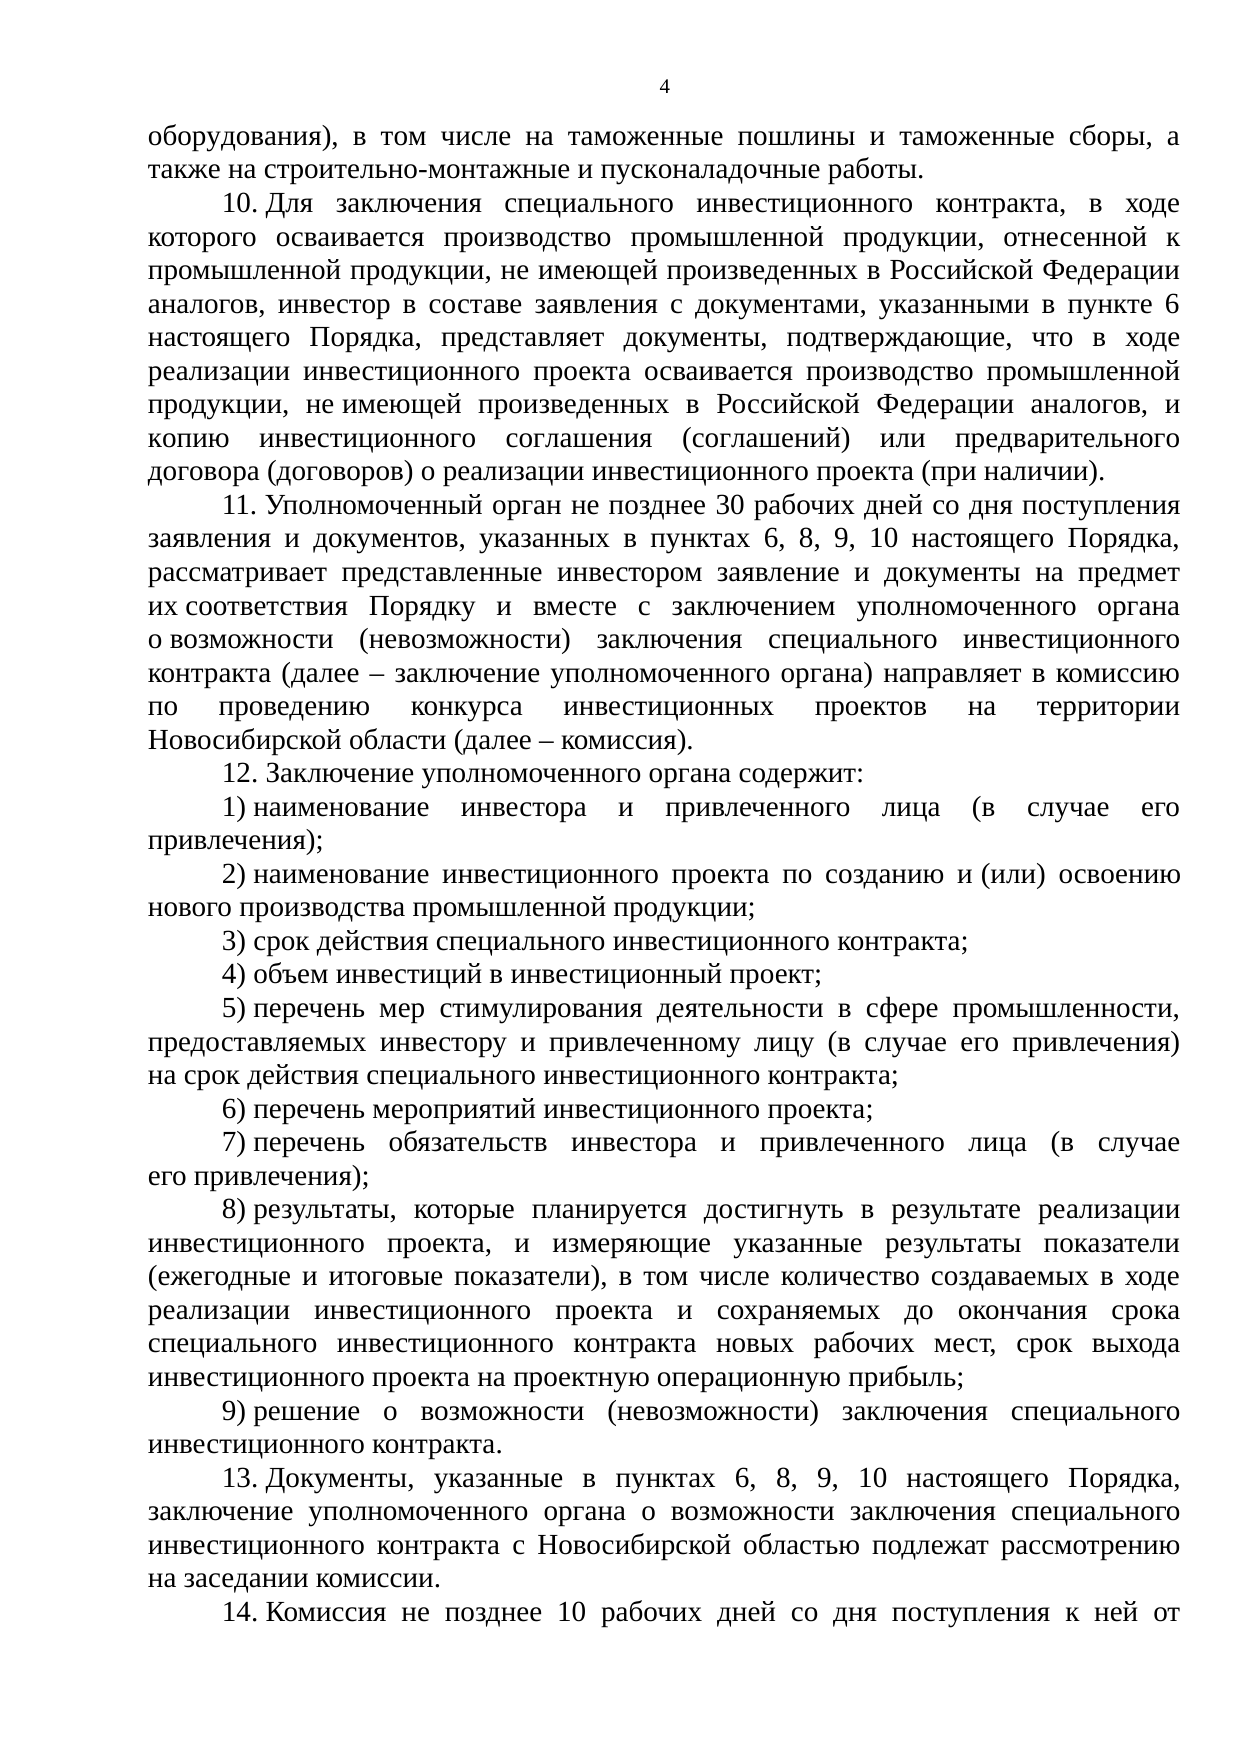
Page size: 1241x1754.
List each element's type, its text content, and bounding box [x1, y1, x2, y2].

text 13. Документы, указанные в пунктах 6, 8, 9, 10 настоящего Порядка, заключение уполномоченного органа о возможности заключения специального инвестиционного контракта с Новосибирской областью подлежат рассмотрению на заседании комиссии. [148, 1460, 1181, 1594]
text 7) перечень обязательств инвестора и привлеченного лица (в случае его привлечения); [148, 1124, 1181, 1191]
text 11. Уполномоченный орган не позднее 30 рабочих дней со дня поступления заявления и документов, указанных в пунктах 6, 8, 9, 10 настоящего Порядка, рассматривает представленные инвестором заявление и документы на предмет их соответствия Порядку и вместе с заключением уполномоченного органа о возможности (невозможности) заключения специального инвестиционного контракта (далее – заключение уполномоченного органа) направляет в комиссию по проведению конкурса инвестиционных проектов на территории Новосибирской области (далее – комиссия). [148, 487, 1181, 755]
text 6) перечень мероприятий инвестиционного проекта; [148, 1091, 1181, 1124]
text 3) срок действия специального инвестиционного контракта; [148, 923, 1181, 957]
text 4) объем инвестиций в инвестиционный проект; [148, 957, 1181, 990]
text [148, 118, 1181, 185]
text 2) наименование инвестиционного проекта по созданию и (или) освоению нового производства промышленной продукции; [148, 856, 1181, 923]
text 5) перечень мер стимулирования деятельности в сфере промышленности, предоставляемых инвестору и привлеченному лицу (в случае его привлечения) на срок действия специального инвестиционного контракта; [148, 990, 1181, 1091]
text 10. Для заключения специального инвестиционного контракта, в ходе которого осваивается производство промышленной продукции, отнесенной к промышленной продукции, не имеющей произведенных в Российской Федерации аналогов, инвестор в составе заявления с документами, указанными в пункте 6 настоящего Порядка, представляет документы, подтверждающие, что в ходе реализации инвестиционного проекта осваивается производство промышленной продукции, не имеющей произведенных в Российской Федерации аналогов, и копию инвестиционного соглашения (соглашений) или предварительного договора (договоров) о реализации инвестиционного проекта (при наличии). [148, 185, 1181, 487]
text 12. Заключение уполномоченного органа содержит: [148, 755, 1181, 789]
text 9) решение о возможности (невозможности) заключения специального инвестиционного контракта. [148, 1393, 1181, 1460]
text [148, 1594, 1181, 1627]
text 1) наименование инвестора и привлеченного лица (в случае его привлечения); [148, 789, 1181, 856]
text 8) результаты, которые планируется достигнуть в результате реализации инвестиционного проекта, и измеряющие указанные результаты показатели (ежегодные и итоговые показатели), в том числе количество создаваемых в ходе реализации инвестиционного проекта и сохраняемых до окончания срока специального инвестиционного контракта новых рабочих мест, срок выхода инвестиционного проекта на проектную операционную прибыль; [148, 1191, 1181, 1393]
